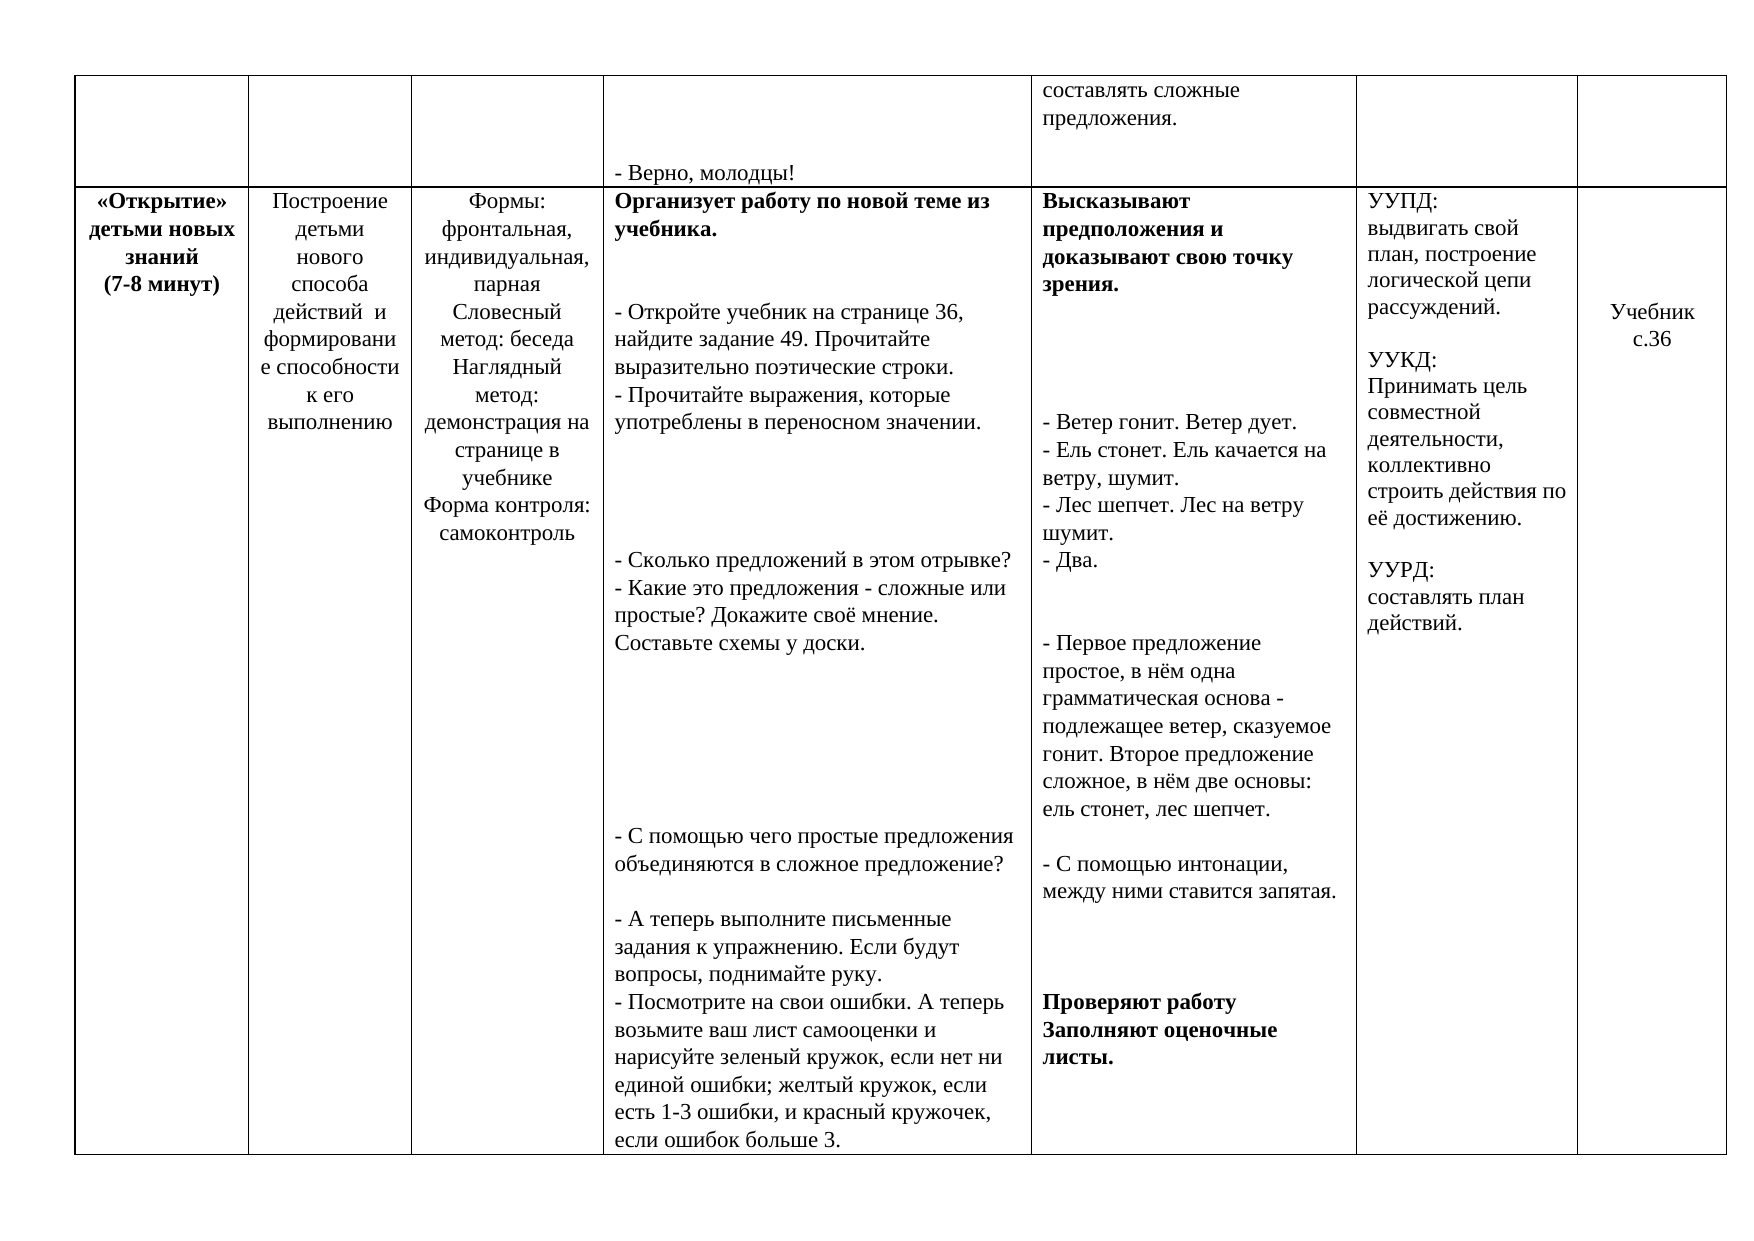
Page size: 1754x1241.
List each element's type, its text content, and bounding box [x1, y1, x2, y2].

table_cell Формы: фронтальная, индивидуальная, парная Словесный метод: беседа Наглядный метод: демонстрация на странице в учебнике Форма контроля: самоконтроль [412, 188, 603, 1154]
table_cell Построение детьми нового способа действий и формирование способности к его выполнению [249, 188, 411, 1154]
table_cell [249, 76, 411, 186]
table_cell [1032, 76, 1356, 186]
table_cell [604, 76, 1031, 186]
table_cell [1357, 76, 1577, 186]
table_cell Высказывают предположения и доказывают свою точку зрения. - Ветер гонит. Ветер дует. - Ель стонет. Ель качается на ветру, шумит. - Лес шепчет. Лес на ветру шумит. - Два. - Первое предложение простое, в нём одна грамматическая основа - подлежащее ветер, сказуемое гонит. Второе предложение сложное, в нём две основы: ель стонет, лес шепчет. - С помощью интонации, между ними ставится запятая. Проверяют работу Заполняют оценочные листы. [1032, 188, 1356, 1154]
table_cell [1578, 76, 1726, 186]
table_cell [412, 76, 603, 186]
table_cell Учебник с.36 [1578, 188, 1726, 1154]
table_cell Организует работу по новой теме из учебника. - Откройте учебник на странице 36, найдите задание 49. Прочитайте выразительно поэтические строки. - Прочитайте выражения, которые употреблены в переносном значении. - Сколько предложений в этом отрывке? - Какие это предложения - сложные или простые? Докажите своё мнение. Составьте схемы у доски. - С помощью чего простые предложения объединяются в сложное предложение? - А теперь выполните письменные задания к упражнению. Если будут вопросы, поднимайте руку. - Посмотрите на свои ошибки. А теперь возьмите ваш лист самооценки и нарисуйте зеленый кружок, если нет ни единой ошибки; желтый кружок, если есть 1-3 ошибки, и красный кружочек, если ошибок больше 3. [604, 188, 1031, 1154]
table_cell «Открытие» детьми новых знаний (7-8 минут) [76, 188, 248, 1154]
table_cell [76, 76, 248, 186]
table_cell УУПД: выдвигать свой план, построение логической цепи рассуждений. УУКД: Принимать цель совместной деятельности, коллективно строить действия по её достижению. УУРД: составлять план действий. [1357, 188, 1577, 1154]
